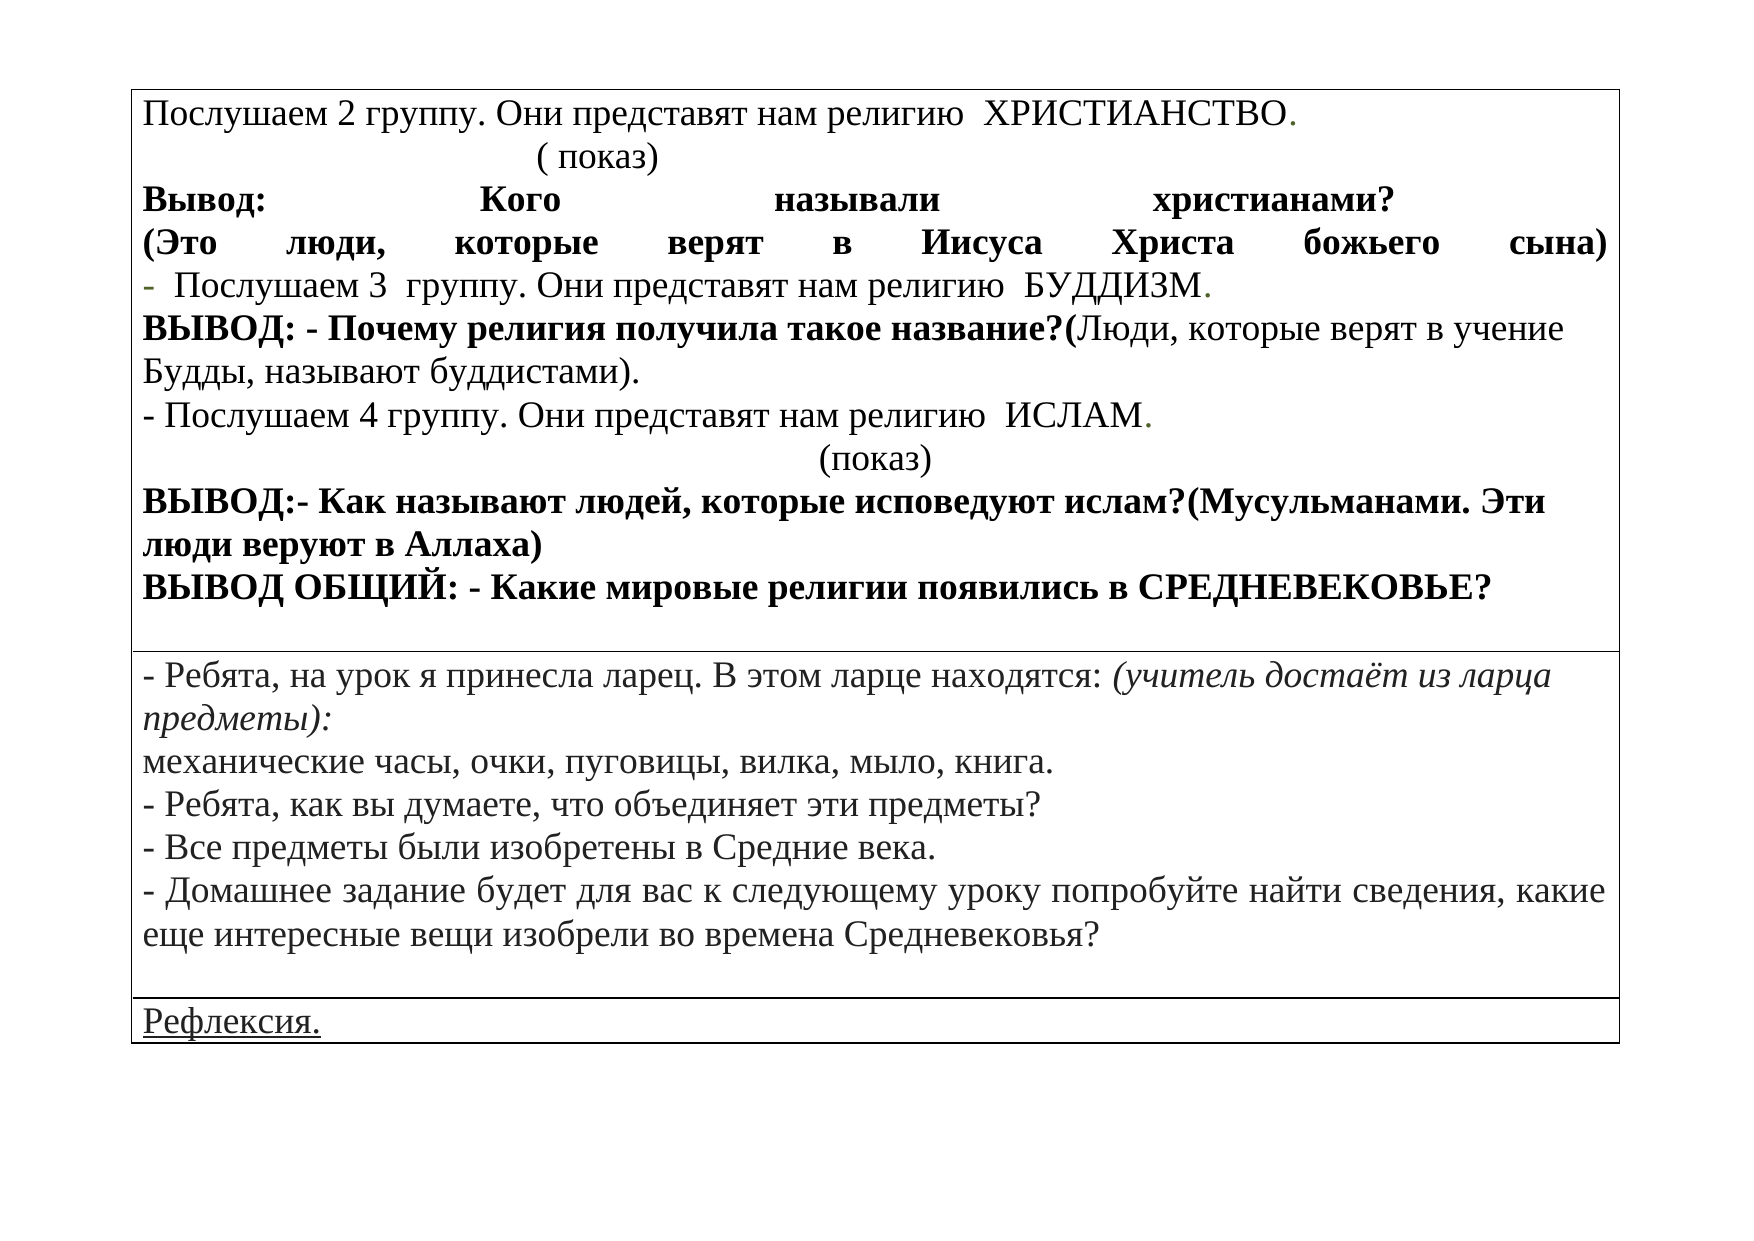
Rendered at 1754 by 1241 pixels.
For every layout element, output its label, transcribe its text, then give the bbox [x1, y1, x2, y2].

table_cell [132, 90, 1619, 651]
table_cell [132, 998, 1619, 1042]
table_cell - Ребята, на урок я принесла ларец. В этом ларце находятся: (учитель достаёт из ларца предметы): механические часы, очки, пуговицы, вилка, мыло, книга. - Ребята, как вы думаете, что объединяет эти предметы? - Все предметы были изобретены в Средние века. - Домашнее задание будет для вас к следующему уроку попробуйте найти сведения, какие еще интересные вещи изобрели во времена Средневековья? [132, 652, 1619, 997]
